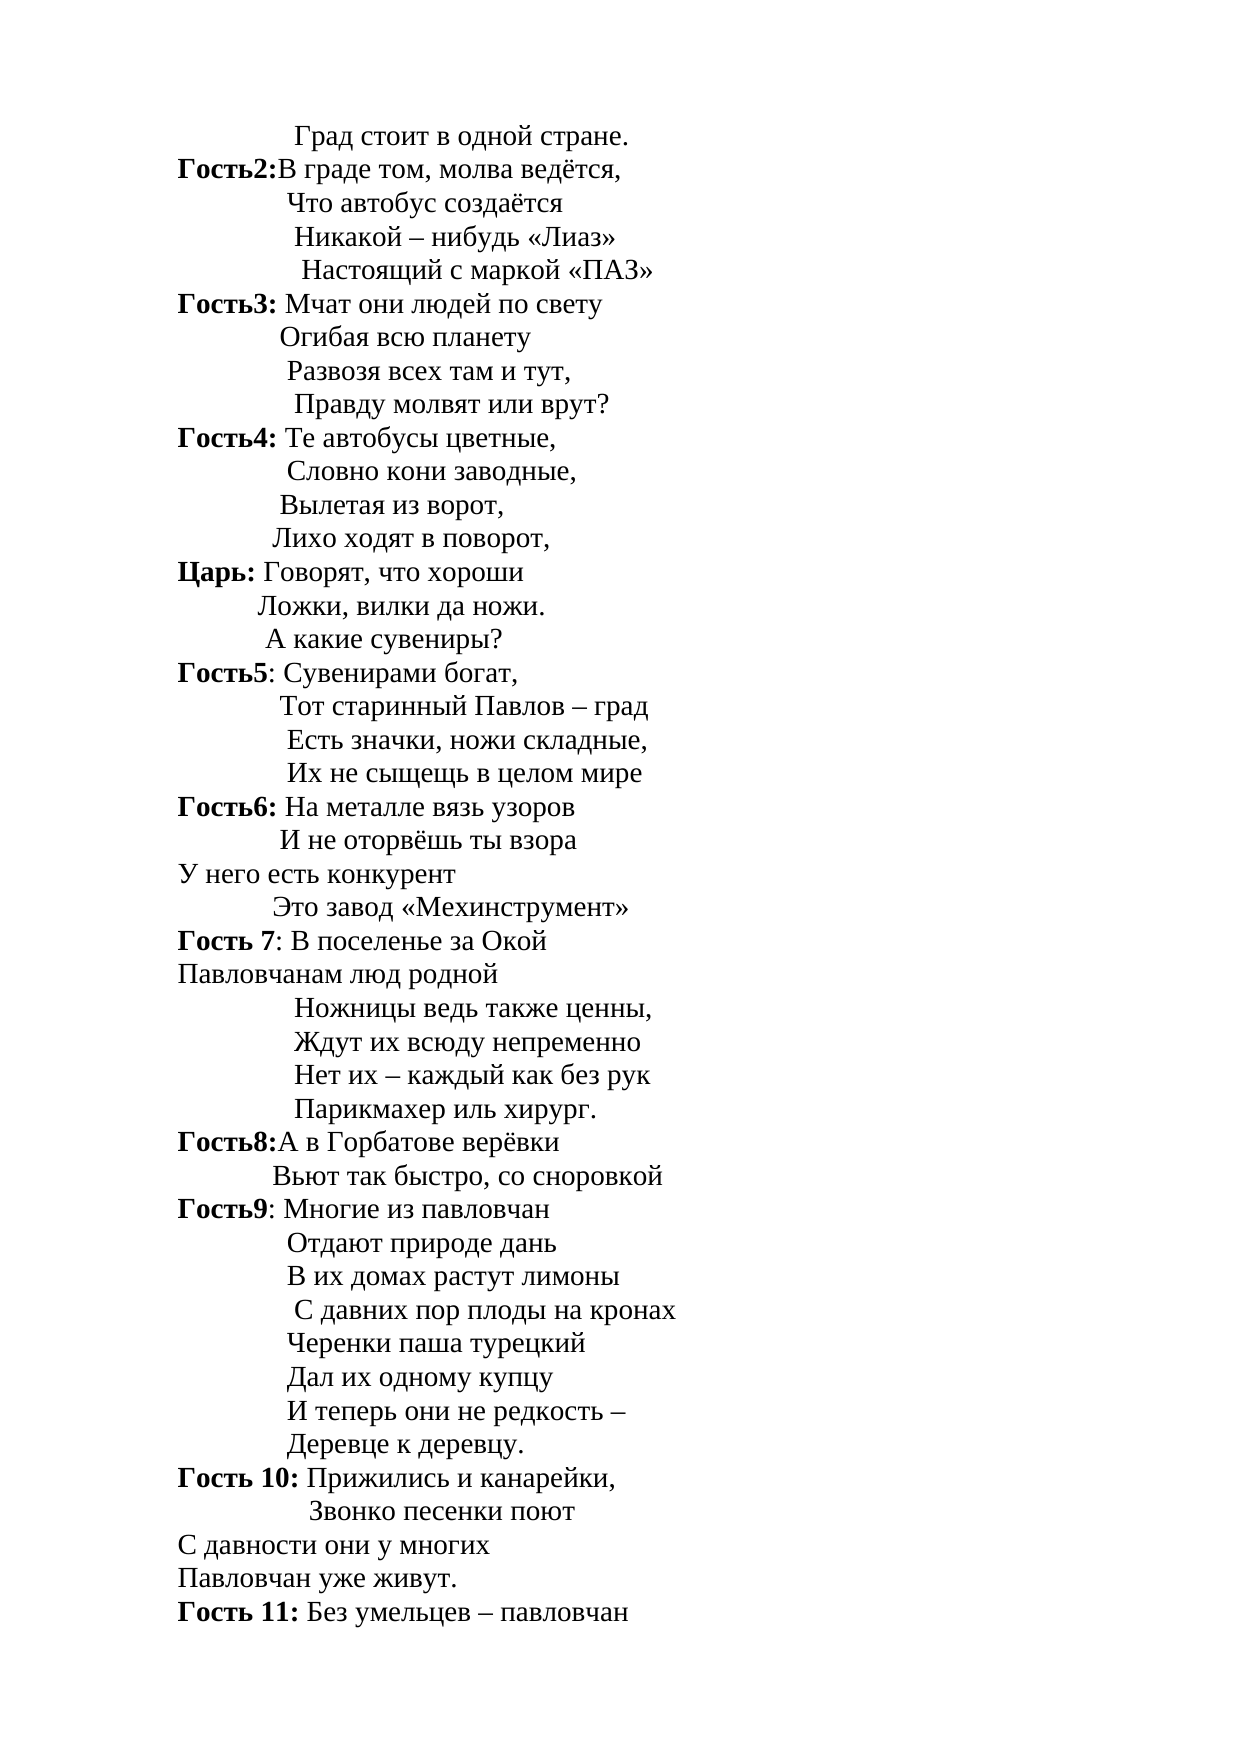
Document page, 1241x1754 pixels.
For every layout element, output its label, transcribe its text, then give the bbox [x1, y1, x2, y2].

text Гость2:В граде том, молва ведётся, [177, 152, 1152, 185]
text Ложки, вилки да ножи. [177, 588, 1152, 621]
text И теперь они не редкость – [177, 1393, 1152, 1426]
text Павловчанам люд родной [177, 957, 1152, 990]
text Настоящий с маркой «ПАЗ» [177, 252, 1152, 286]
text Отдают природе дань [177, 1225, 1152, 1258]
text У него есть конкурент [177, 856, 1152, 889]
text В их домах растут лимоны [177, 1258, 1152, 1292]
text Правду молвят или врут? [177, 386, 1152, 420]
text Нет их – каждый как без рук [177, 1057, 1152, 1091]
text Гость 10: Прижились и канарейки, [177, 1460, 1152, 1493]
text Что автобус создаётся [177, 185, 1152, 219]
text Огибая всю планету [177, 319, 1152, 353]
text Гость 11: Без умельцев – павловчан [177, 1594, 1152, 1627]
text Гость4: Те автобусы цветные, [177, 420, 1152, 453]
text Вьют так быстро, со сноровкой [177, 1158, 1152, 1191]
text Гость9: Многие из павловчан [177, 1191, 1152, 1225]
text Деревце к деревцу. [177, 1426, 1152, 1460]
text Гость5: Сувенирами богат, [177, 655, 1152, 688]
text Гость 7: В поселенье за Окой [177, 923, 1152, 957]
text Град стоит в одной стране. [177, 118, 1152, 152]
text Никакой – нибудь «Лиаз» [177, 219, 1152, 252]
text Парикмахер иль хирург. [177, 1091, 1152, 1124]
text Есть значки, ножи складные, [177, 722, 1152, 755]
text Дал их одному купцу [177, 1359, 1152, 1393]
text Их не сыщещь в целом мире [177, 755, 1152, 789]
text Павловчан уже живут. [177, 1560, 1152, 1594]
text Ножницы ведь также ценны, [177, 990, 1152, 1024]
text Ждут их всюду непременно [177, 1024, 1152, 1057]
text Гость8:А в Горбатове верёвки [177, 1124, 1152, 1158]
text Черенки паша турецкий [177, 1326, 1152, 1359]
text Тот старинный Павлов – град [177, 688, 1152, 722]
text Царь: Говорят, что хороши [177, 554, 1152, 588]
text С давности они у многих [177, 1527, 1152, 1560]
text С давних пор плоды на кронах [177, 1292, 1152, 1326]
text Лихо ходят в поворот, [177, 521, 1152, 554]
text А какие сувениры? [177, 621, 1152, 655]
text Это завод «Мехинструмент» [177, 889, 1152, 923]
text Вылетая из ворот, [177, 487, 1152, 521]
text Развозя всех там и тут, [177, 353, 1152, 386]
text И не оторвёшь ты взора [177, 822, 1152, 856]
text Гость3: Мчат они людей по свету [177, 286, 1152, 319]
text Звонко песенки поют [177, 1493, 1152, 1527]
text Словно кони заводные, [177, 453, 1152, 487]
text Гость6: На металле вязь узоров [177, 789, 1152, 822]
